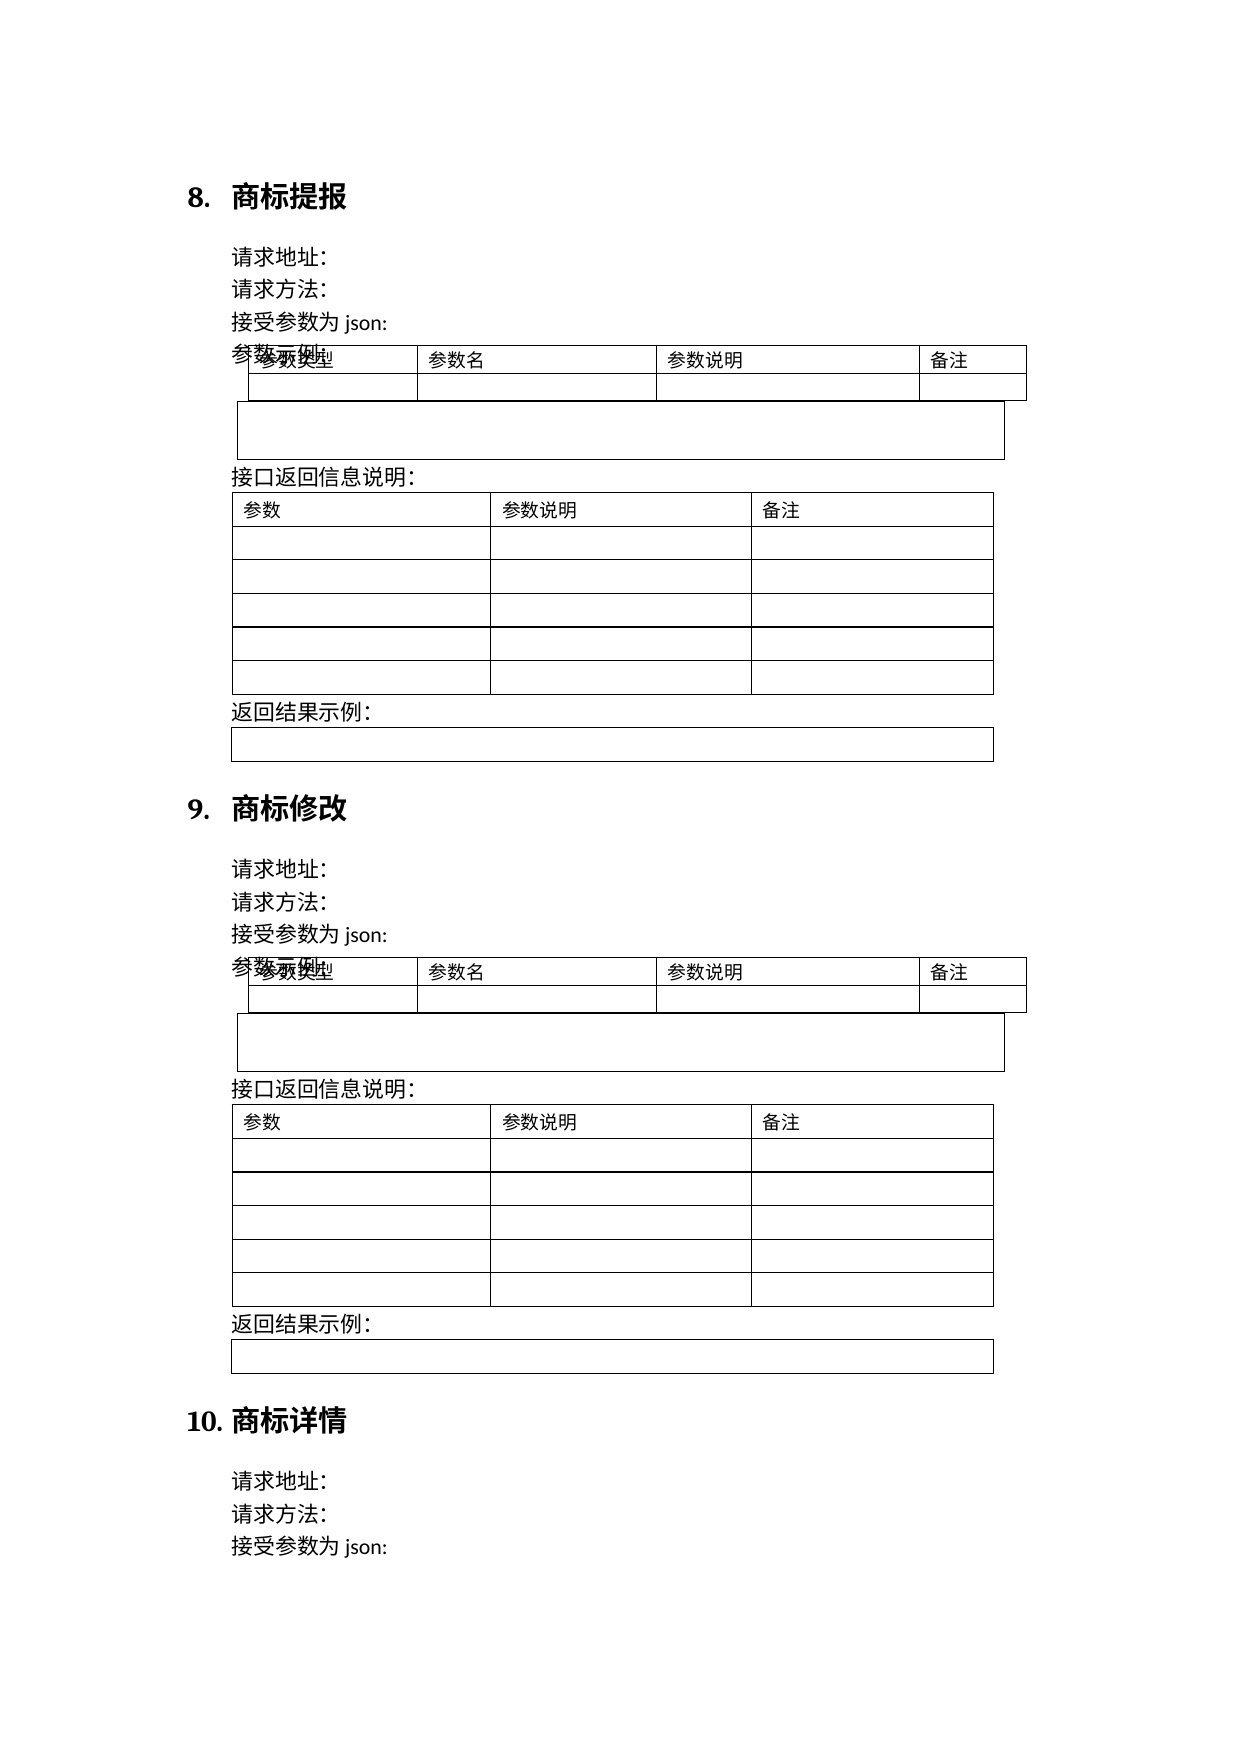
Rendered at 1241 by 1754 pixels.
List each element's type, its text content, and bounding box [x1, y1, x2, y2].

table_cell [491, 560, 751, 593]
table_header 备注 [752, 1105, 993, 1138]
table_cell [491, 1139, 751, 1171]
table_cell [752, 628, 993, 660]
table_cell [491, 1240, 751, 1272]
table_cell [418, 986, 656, 1012]
text 请求方法： [231, 884, 1053, 917]
table_header 参数名 [418, 346, 656, 373]
table_cell [249, 986, 417, 1012]
table_header 备注 [920, 346, 1026, 373]
table_header 备注 [752, 493, 993, 526]
table_cell [920, 986, 1026, 1012]
table_header 参数名 [418, 958, 656, 985]
table_cell [249, 374, 417, 399]
table_cell [491, 661, 751, 693]
subtitle 商标修改 [187, 774, 1053, 839]
table_header [238, 1014, 1004, 1071]
text 接口返回信息说明： [231, 1072, 1053, 1104]
table_cell [752, 560, 993, 593]
table_cell [752, 594, 993, 626]
text 返回结果示例： [187, 694, 1053, 727]
subtitle 商标提报 [187, 162, 1053, 227]
table_cell [752, 1273, 993, 1306]
table_header 备注 [920, 958, 1026, 985]
table_header 参数说明 [491, 493, 751, 526]
text 参数示例： [187, 949, 1053, 982]
table_header [238, 402, 1004, 459]
table_cell [233, 628, 490, 660]
table_cell [657, 986, 919, 1012]
table_cell [752, 1139, 993, 1171]
table_cell [233, 1240, 490, 1272]
text 参数示例： [187, 337, 1053, 369]
table_cell [233, 594, 490, 626]
text 请求地址： [231, 239, 1053, 272]
text 请求方法： [231, 1496, 1053, 1529]
text 请求方法： [231, 272, 1053, 304]
table_header 参数说明 [491, 1105, 751, 1138]
table_cell [491, 628, 751, 660]
text 返回结果示例： [187, 1307, 1053, 1339]
table_header 参数 [233, 493, 490, 526]
text 接受参数为json: [231, 917, 1053, 949]
table_cell [752, 1240, 993, 1272]
table_cell [752, 1206, 993, 1238]
table_cell [491, 1173, 751, 1205]
table_cell [491, 1206, 751, 1238]
table_cell [752, 527, 993, 559]
table_cell [920, 374, 1026, 399]
table_header [232, 728, 993, 761]
text 接受参数为json: [231, 1529, 1053, 1561]
table_cell [491, 1273, 751, 1306]
table_header 参数类型 [249, 958, 417, 985]
text 请求地址： [231, 1464, 1053, 1496]
table_header 参数类型 [249, 346, 417, 373]
subtitle 商标详情 [187, 1386, 1053, 1451]
table_cell [752, 1173, 993, 1205]
table_header 参数说明 [657, 958, 919, 985]
table_header [232, 1340, 993, 1373]
table_cell [233, 1273, 490, 1306]
table_cell [233, 661, 490, 693]
table_cell [491, 594, 751, 626]
text 接受参数为json: [231, 304, 1053, 337]
table_cell [233, 1139, 490, 1171]
table_cell [233, 527, 490, 559]
table_header 参数 [233, 1105, 490, 1138]
table_cell [657, 374, 919, 399]
table_cell [491, 527, 751, 559]
table_cell [233, 1173, 490, 1205]
table_header 参数说明 [657, 346, 919, 373]
table_cell [418, 374, 656, 399]
text 请求地址： [231, 852, 1053, 884]
table_cell [752, 661, 993, 693]
text 接口返回信息说明： [231, 460, 1053, 492]
table_cell [233, 1206, 490, 1238]
table_cell [233, 560, 490, 593]
